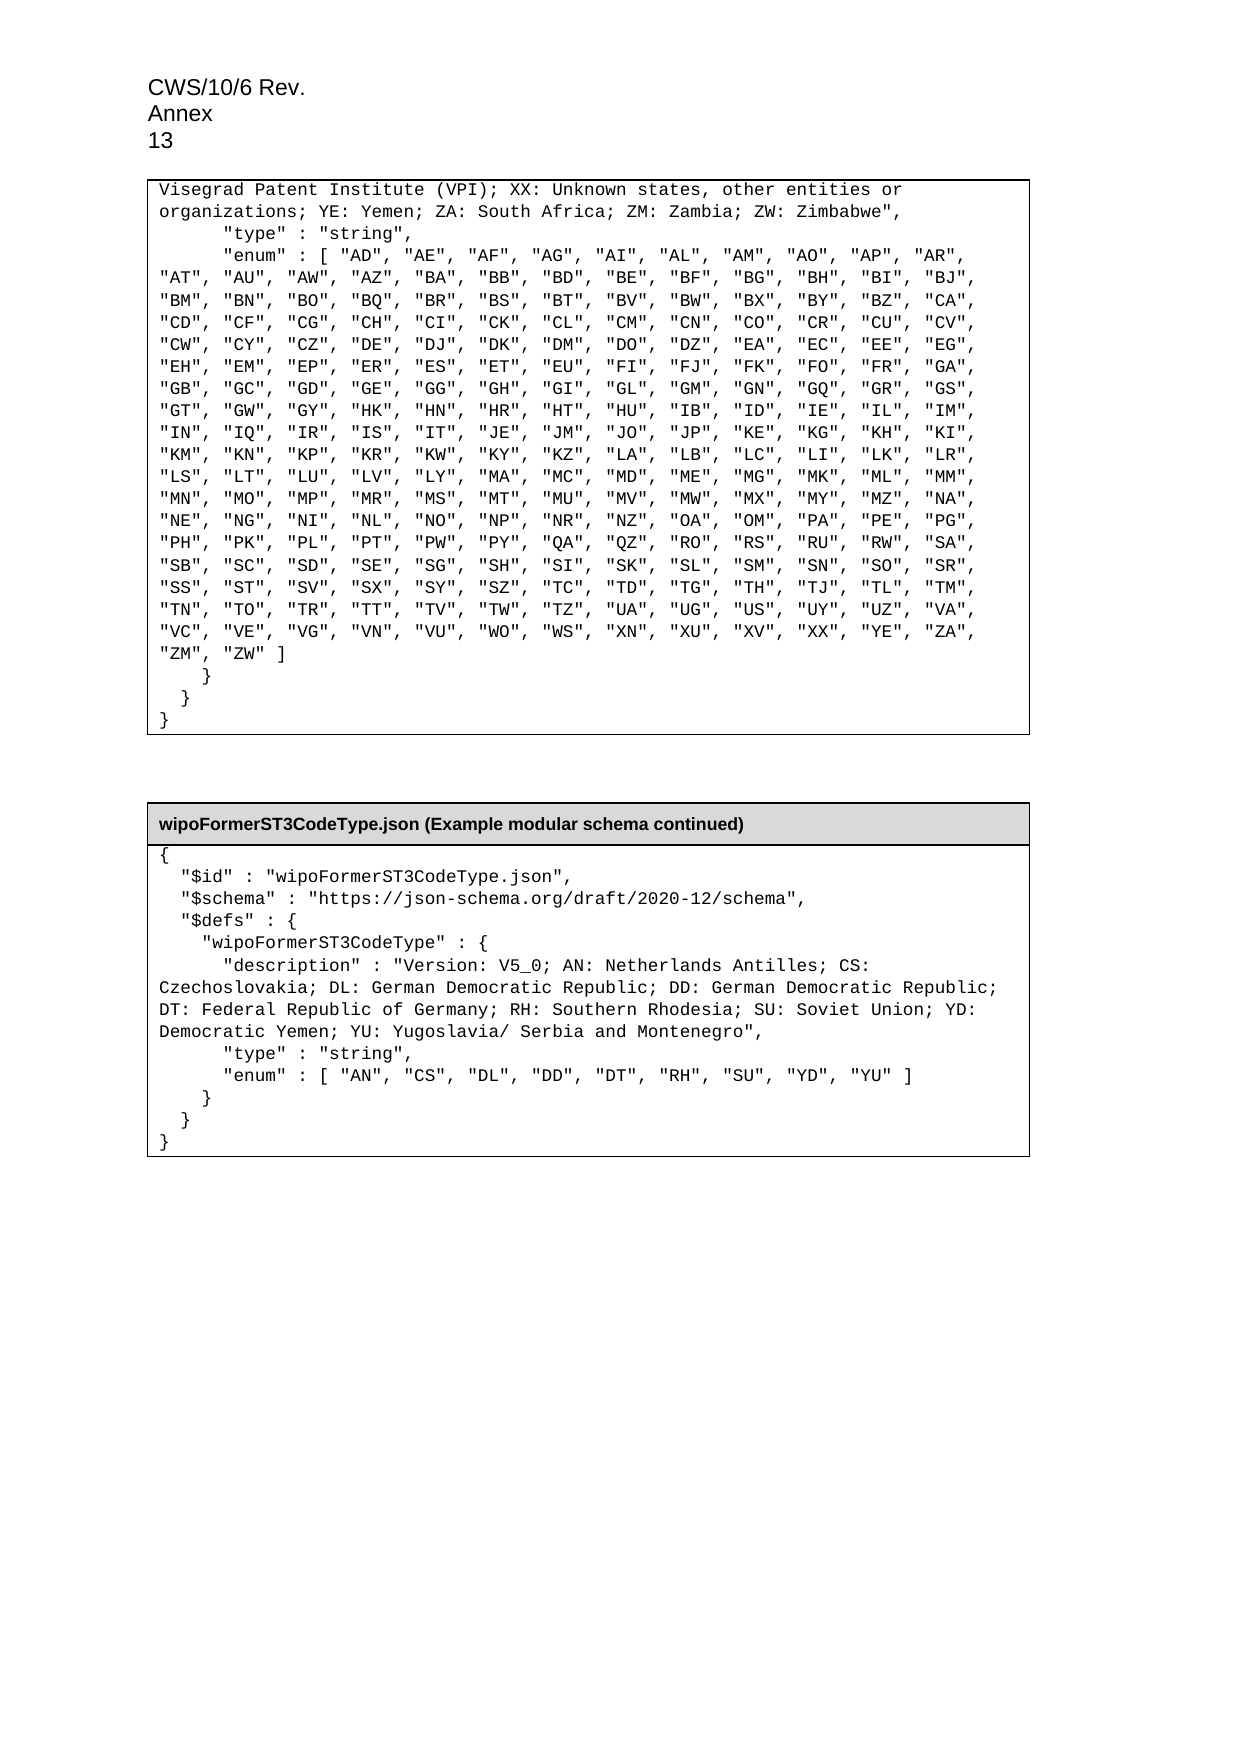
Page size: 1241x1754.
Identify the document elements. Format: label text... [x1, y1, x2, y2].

table_cell { "$id" : "wipoFormerST3CodeType.json", "$schema" : "https://json-schema.org/draft/2020-12/schema", "$defs" : { "wipoFormerST3CodeType" : { "description" : "Version: V5_0; AN: Netherlands Antilles; CS: Czechoslovakia; DL: German Democratic Republic; DD: German Democratic Republic; DT: Federal Republic of Germany; RH: Southern Rhodesia; SU: Soviet Union; YD: Democratic Yemen; YU: Yugoslavia/ Serbia and Montenegro", "type" : "string", "enum" : [ "AN", "CS", "DL", "DD", "DT", "RH", "SU", "YD", "YU" ] } } } [148, 846, 1029, 1156]
table_header wipoFormerST3CodeType.json (Example modular schema continued) [148, 804, 1029, 844]
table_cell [148, 181, 1029, 733]
